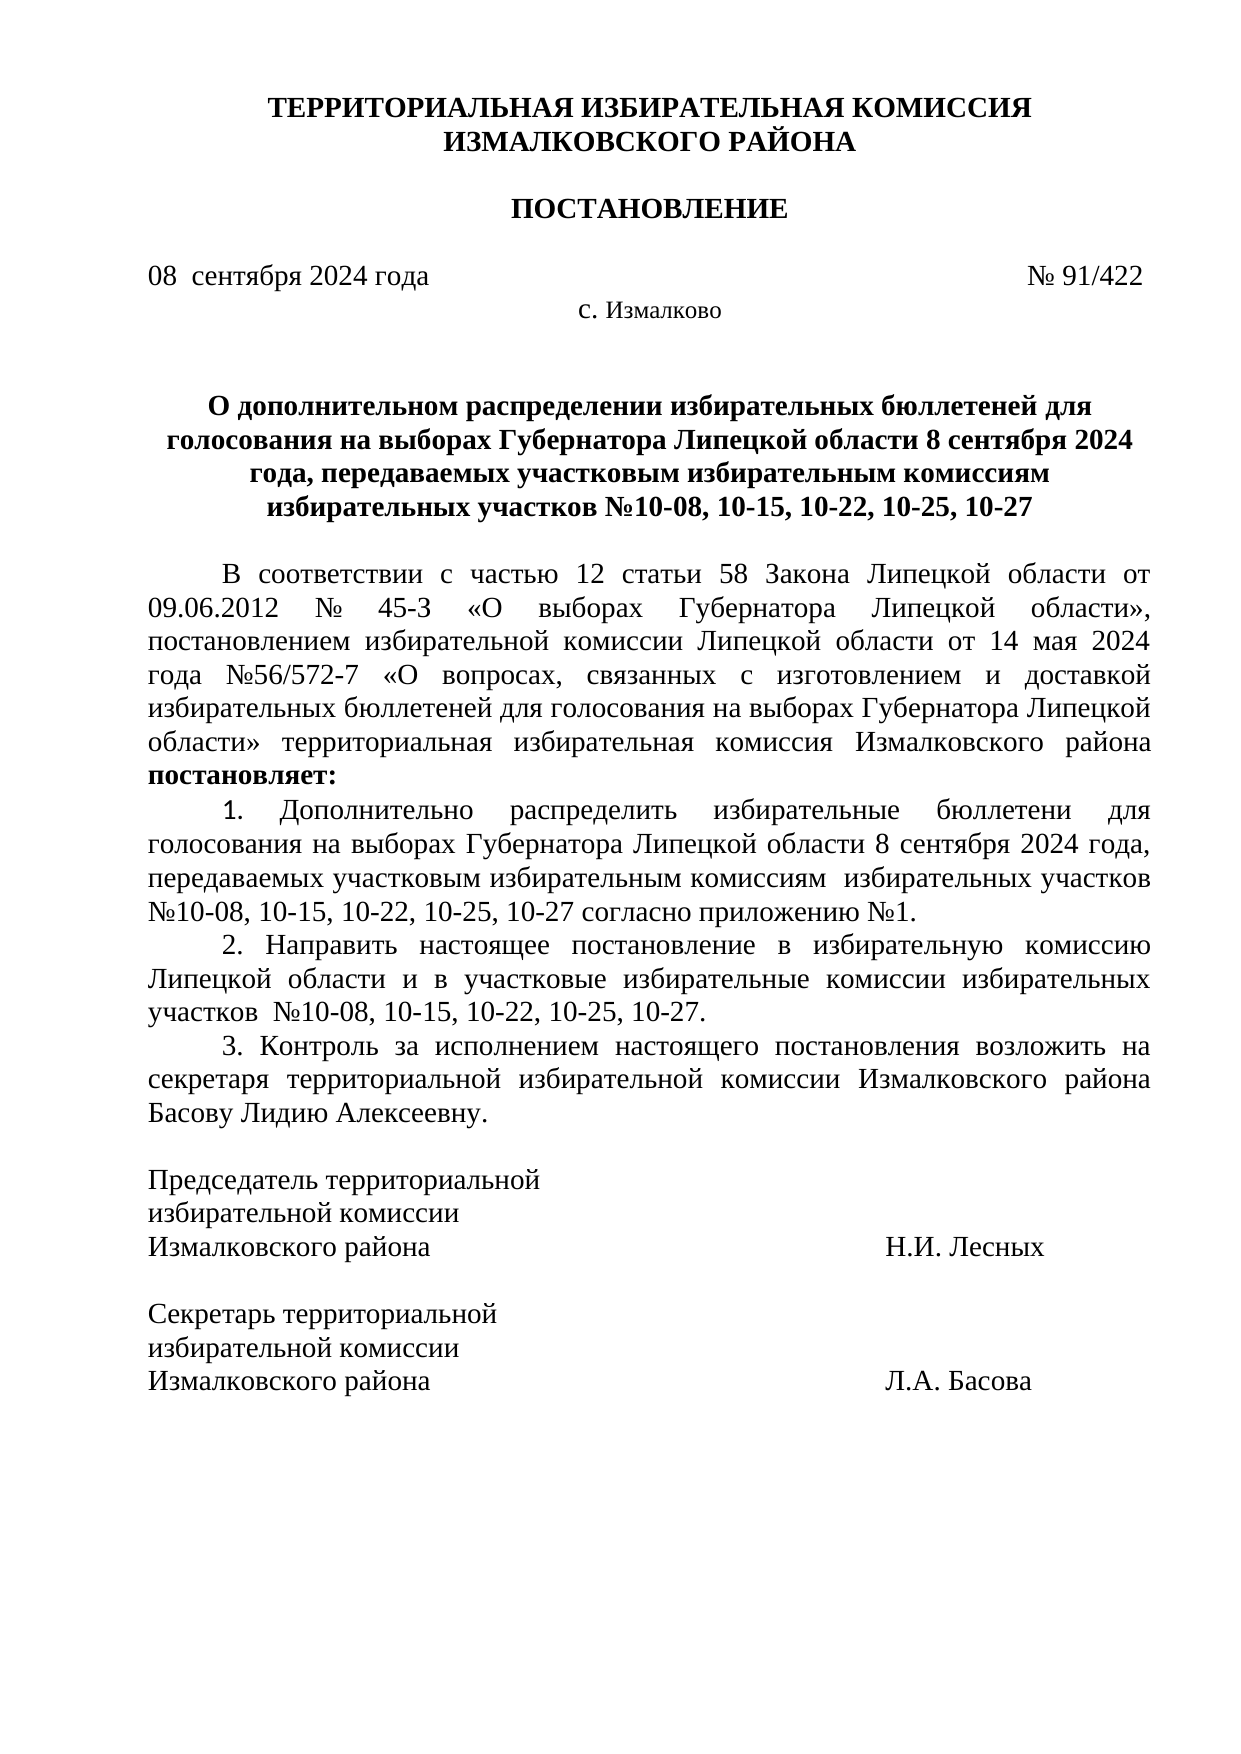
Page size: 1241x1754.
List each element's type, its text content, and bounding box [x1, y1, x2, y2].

text избирательных участков №10-08, 10-15, 10-22, 10-25, 10-27 [148, 489, 1152, 523]
text Измалковского района Н.И. Лесных [148, 1229, 1152, 1263]
text Секретарь территориальной [148, 1296, 1152, 1330]
text 1. Дополнительно распределить избирательные бюллетени для голосования на выборах Губернатора Липецкой области 8 сентября 2024 года, передаваемых участковым избирательным комиссиям избирательных участков №10-08, 10-15, 10-22, 10-25, 10-27 согласно приложению №1. [148, 791, 1152, 927]
text избирательной комиссии [148, 1330, 1152, 1363]
text 08 сентября 2024 года № 91/422 [148, 258, 1152, 291]
text В соответствии с частью 12 статьи 58 Закона Липецкой области от 09.06.2012 № 45-З «О выборах Губернатора Липецкой области», постановлением избирательной комиссии Липецкой области от 14 мая 2024 года №56/572-7 «О вопросах, связанных с изготовлением и доставкой избирательных бюллетеней для голосования на выборах Губернатора Липецкой области» территориальная избирательная комиссия Измалковского района постановляет: [148, 556, 1152, 791]
text 2. Направить настоящее постановление в избирательную комиссию Липецкой области и в участковые избирательные комиссии избирательных участков №10-08, 10-15, 10-22, 10-25, 10-27. [148, 927, 1152, 1028]
text с. Измалково [148, 291, 1152, 325]
text Постановление [148, 191, 1152, 224]
text О дополнительном распределении избирательных бюллетеней для голосования на выборах Губернатора Липецкой области 8 сентября 2024 года, передаваемых участковым избирательным комиссиям [148, 388, 1152, 489]
text избирательной комиссии [148, 1196, 1152, 1229]
text Председатель территориальной [148, 1162, 1152, 1196]
text 3. Контроль за исполнением настоящего постановления возложить на секретаря территориальной избирательной комиссии Измалковского района Басову Лидию Алексеевну. [148, 1028, 1152, 1128]
text Измалковского района Л.А. Басова [148, 1363, 1152, 1397]
text территориальная ИЗБИРАТЕЛЬНая КОМИССИя ИЗМАЛКОВСКОГО РАЙОНА [148, 90, 1152, 157]
